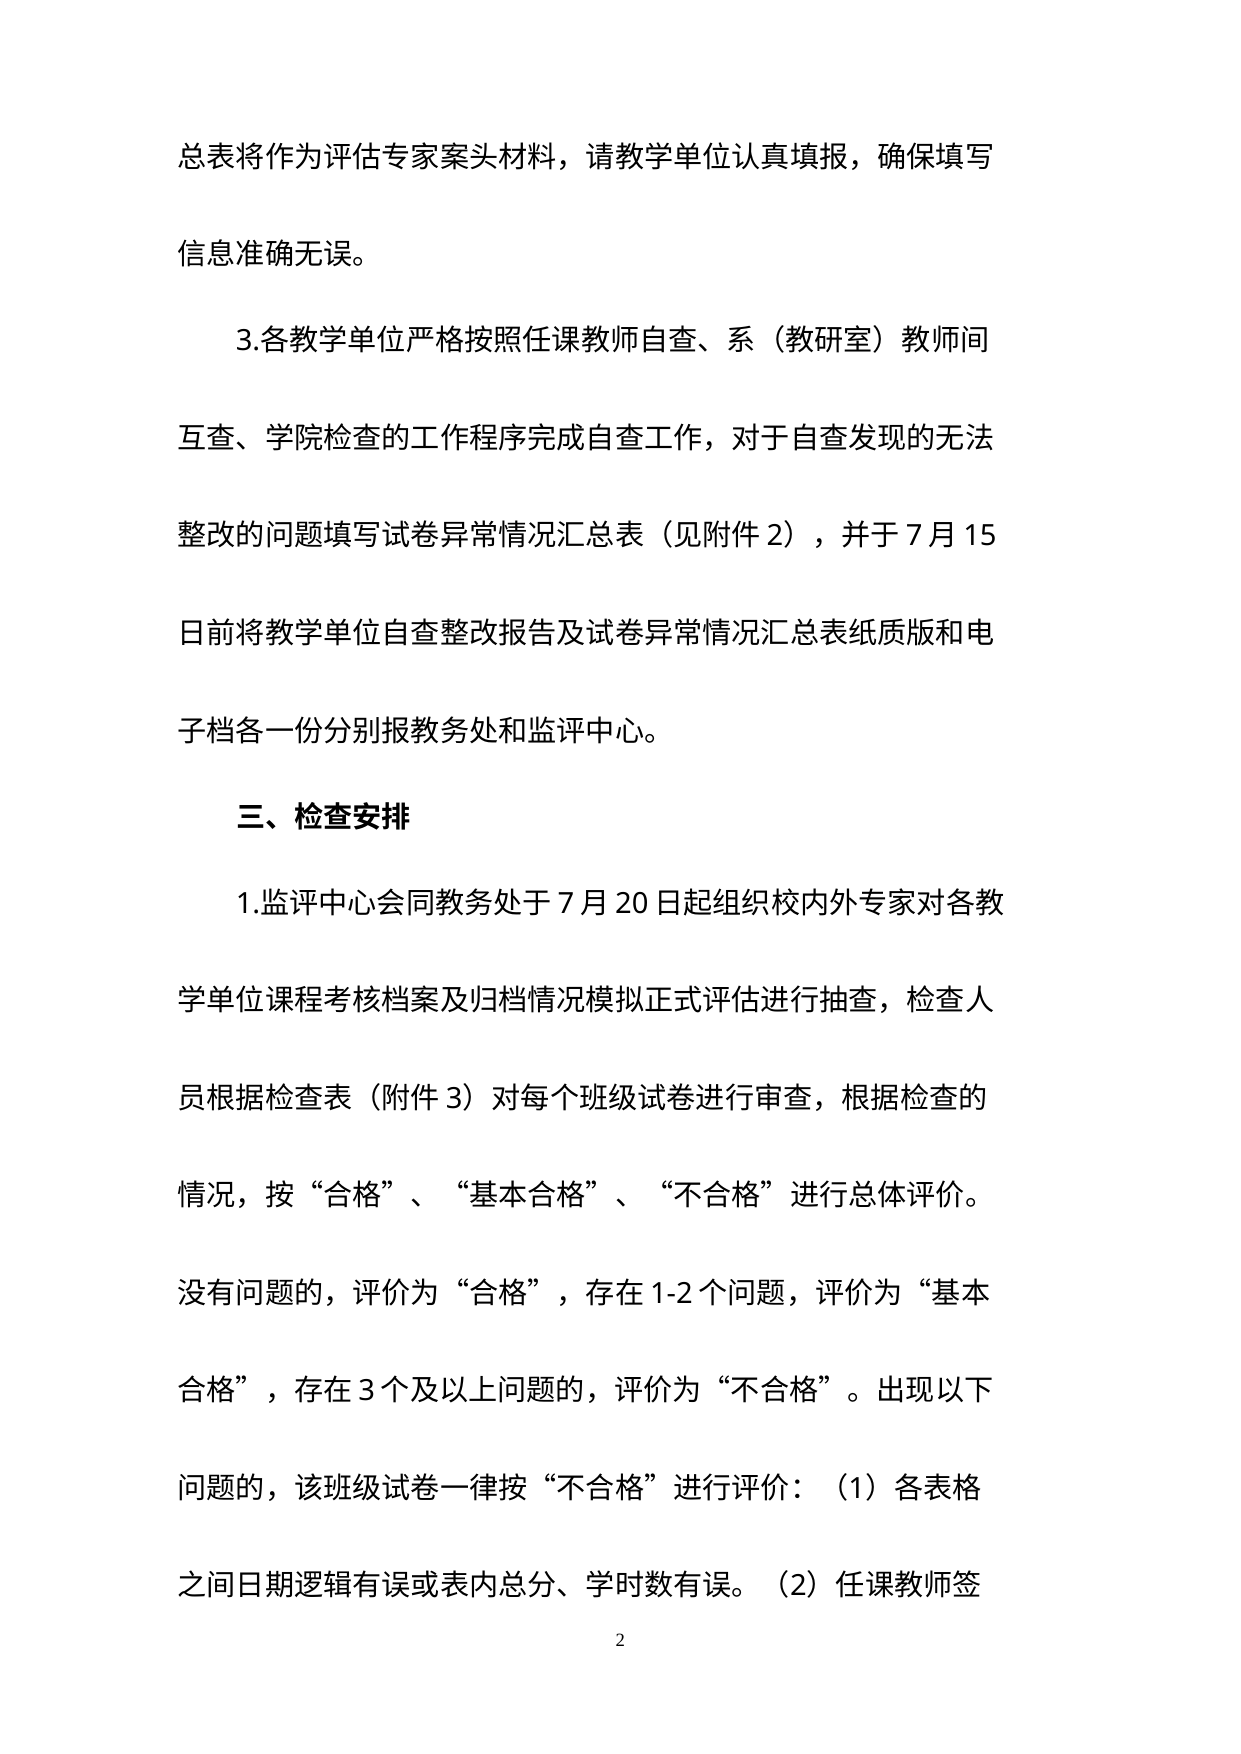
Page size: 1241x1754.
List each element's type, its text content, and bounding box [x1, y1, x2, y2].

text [177, 122, 1005, 284]
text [177, 868, 1005, 1616]
text 3.各教学单位严格按照任课教师自查、系（教研室）教师间互查、学院检查的工作程序完成自查工作，对于自查发现的无法整改的问题填写试卷异常情况汇总表（见附件2），并于7月15日前将教学单位自查整改报告及试卷异常情况汇总表纸质版和电子档各一份分别报教务处和监评中心。 [177, 306, 1005, 761]
text 三、检查安排 [177, 782, 1005, 847]
